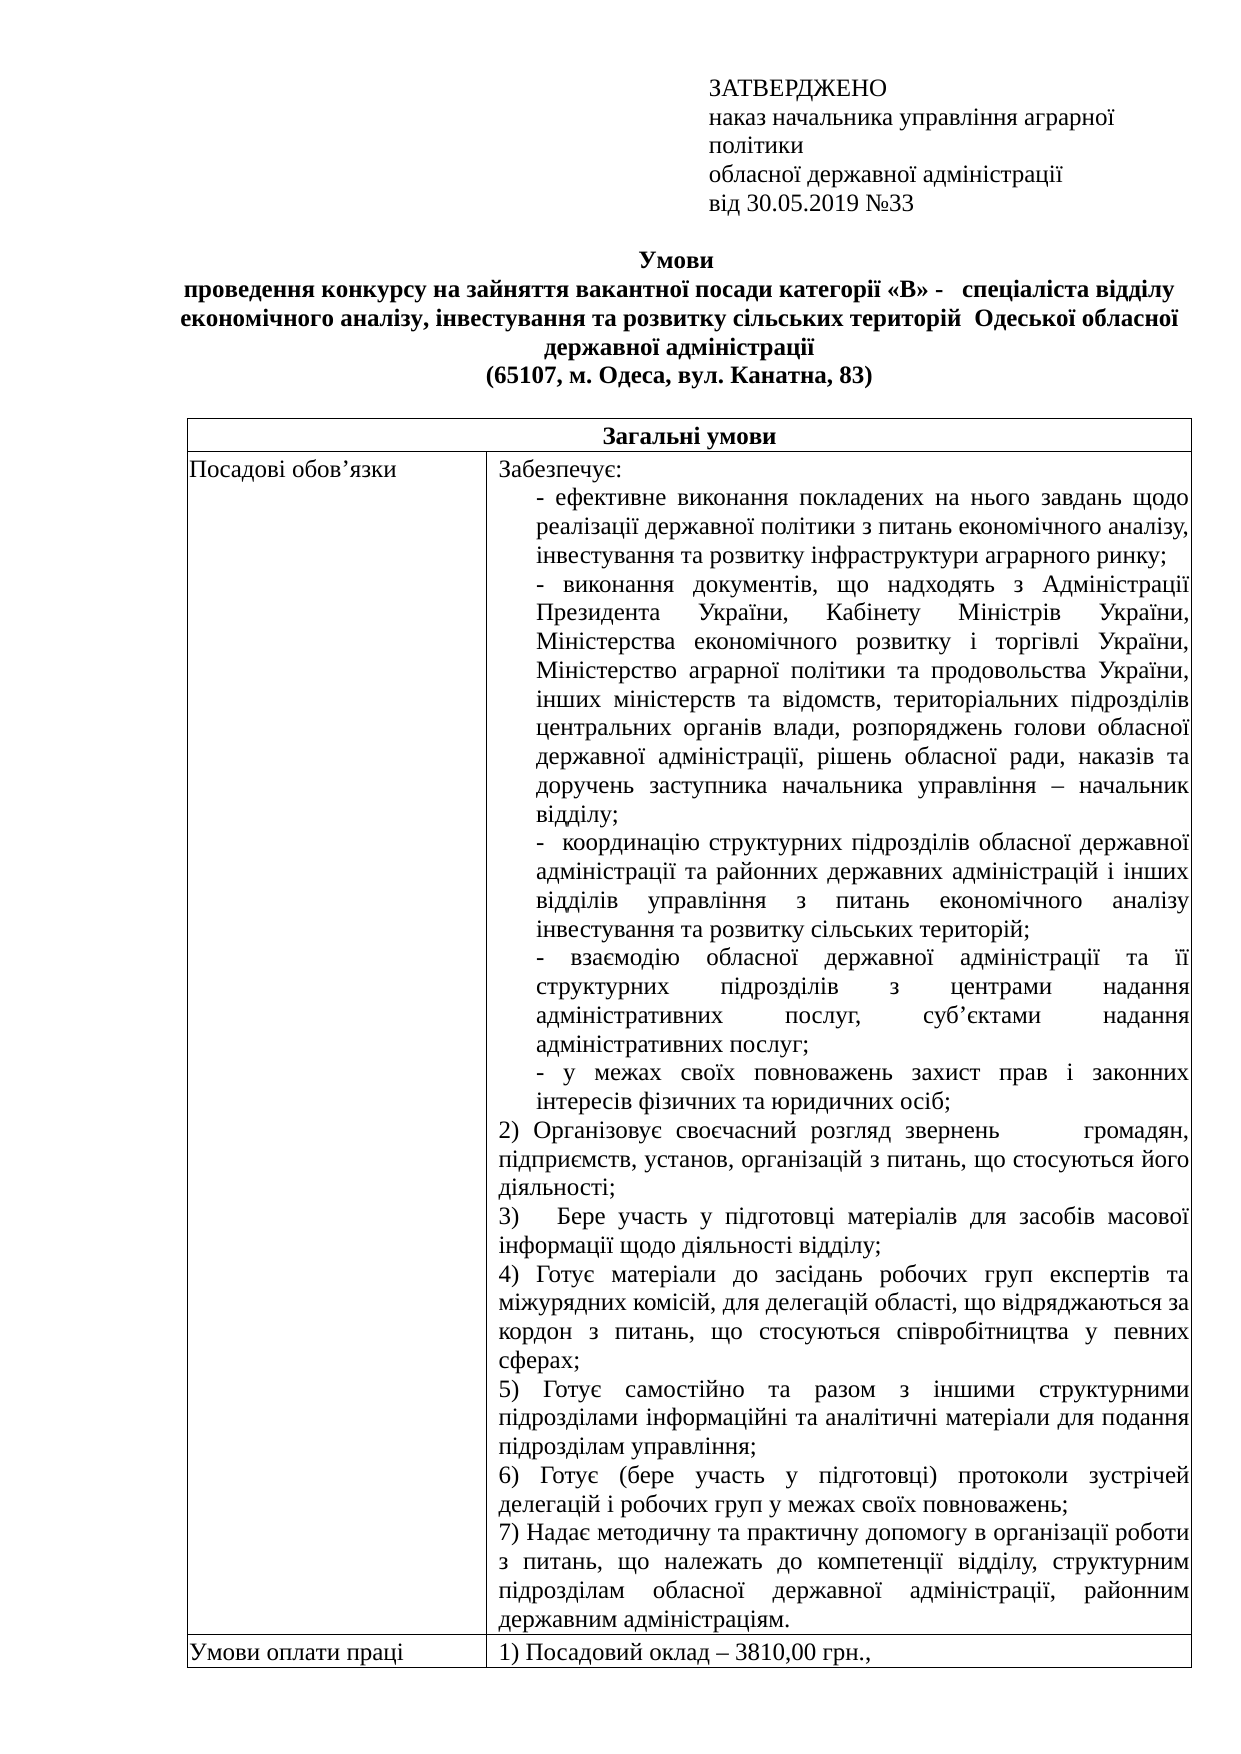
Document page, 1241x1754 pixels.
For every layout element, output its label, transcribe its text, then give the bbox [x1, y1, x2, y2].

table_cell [487, 1635, 1191, 1667]
table_header Загальні умови [188, 419, 1191, 451]
text (65107, м. Одеса, вул. Канатна, 83) [177, 361, 1181, 389]
table_cell Забезпечує: - ефективне виконання покладених на нього завдань щодо реалізації державної політики з питань економічного аналізу, інвестування та розвитку інфраструктури аграрного ринку; - виконання документів, що надходять з Адміністрації Президента України, Кабінету Міністрів України, Міністерства економічного розвитку і торгівлі України, Міністерство аграрної політики та продовольства України, інших міністерств та відомств, територіальних підрозділів центральних органів влади, розпоряджень голови обласної державної адміністрації, рішень обласної ради, наказів та доручень заступника начальника управління – начальник відділу; - координацію структурних підрозділів обласної державної адміністрації та районних державних адміністрацій і інших відділів управління з питань економічного аналізу інвестування та розвитку сільських територій; - взаємодію обласної державної адміністрації та її структурних підрозділів з центрами надання адміністративних послуг, суб’єктами надання адміністративних послуг; - у межах своїх повноважень захист прав і законних інтересів фізичних та юридичних осіб; 2) Організовує своєчасний розгляд звернень громадян, підприємств, установ, організацій з питань, що стосуються його діяльності; 3) Бере участь у підготовці матеріалів для засобів масової інформації щодо діяльності відділу; 4) Готує матеріали до засідань робочих груп експертів та міжурядних комісій, для делегацій області, що відряджаються за кордон з питань, що стосуються співробітництва у певних сферах; 5) Готує самостійно та разом з іншими структурними підрозділами інформаційні та аналітичні матеріали для подання підрозділам управління; 6) Готує (бере участь у підготовці) протоколи зустрічей делегацій і робочих груп у межах своїх повноважень; 7) Надає методичну та практичну допомогу в організації роботи з питань, що належать до компетенції відділу, структурним підрозділам обласної державної адміністрації, районним державним адміністраціям. [487, 452, 1191, 1634]
table_cell Посадові обов’язки [188, 452, 486, 1634]
text Умови проведення конкурсу на зайняття вакантної посади категорії «В» - спеціаліста відділу економічного аналізу, інвестування та розвитку сільських територій Одеської обласної державної адміністрації [177, 246, 1181, 361]
text ЗАТВЕРДЖЕНО наказ начальника управління аграрної політики обласної державної адміністрації від 30.05.2019 №33 [709, 73, 1181, 246]
table_cell Умови оплати праці [188, 1635, 486, 1667]
